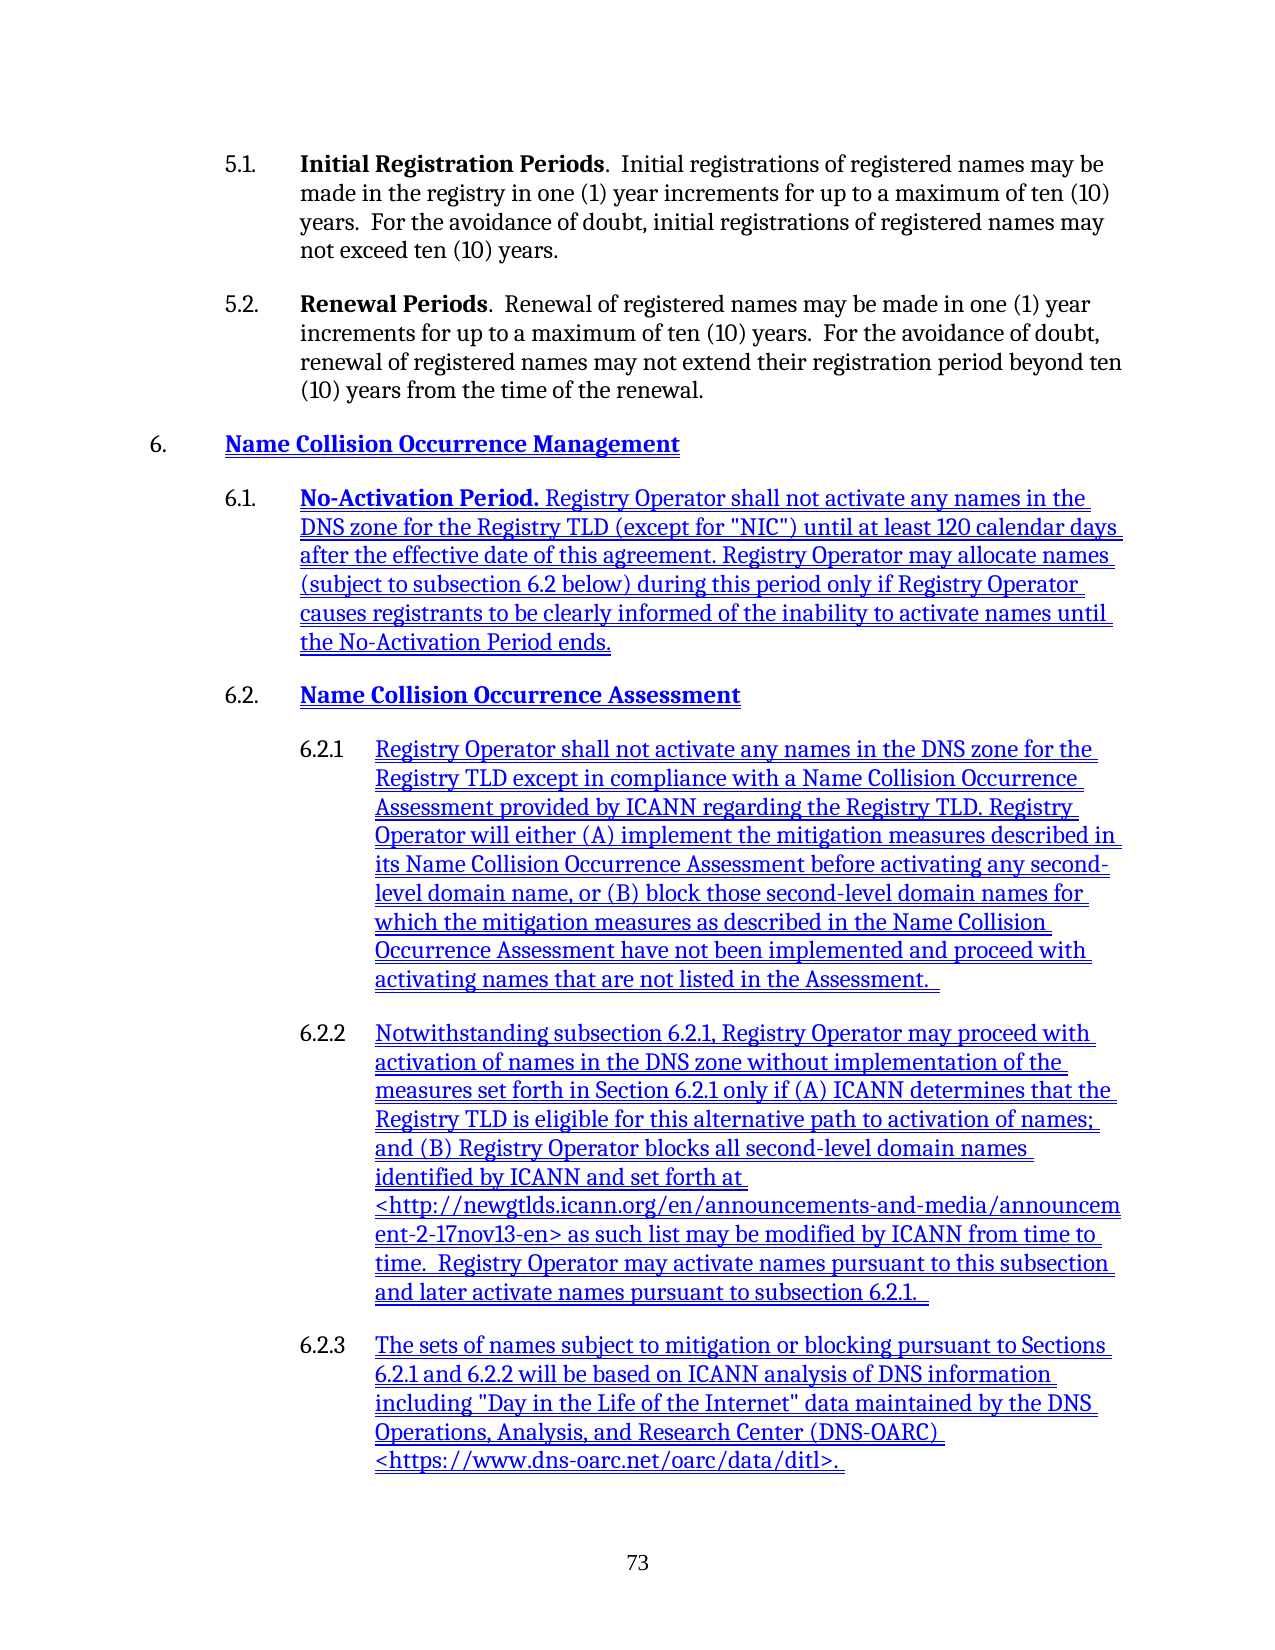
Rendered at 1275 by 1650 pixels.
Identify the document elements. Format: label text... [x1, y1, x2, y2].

list No-Activation Period. Registry Operator shall not activate any names in the DNS zone for the Registry TLD (except for "NIC") until at least 120 calendar days after the effective date of this agreement. Registry Operator may allocate names (subject to subsection 6.2 below) during this period only if Registry Operator causes registrants to be clearly informed of the inability to activate names until the No-Activation Period ends. [225, 484, 1125, 656]
list Renewal Periods. Renewal of registered names may be made in one (1) year increments for up to a maximum of ten (10) years. For the avoidance of doubt, renewal of registered names may not extend their registration period beyond ten (10) years from the time of the renewal. [225, 290, 1125, 405]
list Initial Registration Periods. Initial registrations of registered names may be made in the registry in one (1) year increments for up to a maximum of ten (10) years. For the avoidance of doubt, initial registrations of registered names may not exceed ten (10) years. [225, 150, 1125, 265]
list Notwithstanding subsection 6.2.1, Registry Operator may proceed with activation of names in the DNS zone without implementation of the measures set forth in Section 6.2.1 only if (A) ICANN determines that the Registry TLD is eligible for this alternative path to activation of names; and (B) Registry Operator blocks all second-level domain names identified by ICANN and set forth at <http://newgtlds.icann.org/en/announcements-and-media/announcement-2-17nov13-en> as such list may be modified by ICANN from time to time. Registry Operator may activate names pursuant to this subsection and later activate names pursuant to subsection 6.2.1. [300, 1019, 1125, 1306]
list Name Collision Occurrence Management [150, 430, 1125, 459]
list The sets of names subject to mitigation or blocking pursuant to Sections 6.2.1 and 6.2.2 will be based on ICANN analysis of DNS information including "Day in the Life of the Internet" data maintained by the DNS Operations, Analysis, and Research Center (DNS-OARC) <https://www.dns-oarc.net/oarc/data/ditl>. [300, 1331, 1125, 1475]
list Name Collision Occurrence Assessment [225, 681, 1125, 710]
list Registry Operator shall not activate any names in the DNS zone for the Registry TLD except in compliance with a Name Collision Occurrence Assessment provided by ICANN regarding the Registry TLD. Registry Operator will either (A) implement the mitigation measures described in its Name Collision Occurrence Assessment before activating any second-level domain name, or (B) block those second-level domain names for which the mitigation measures as described in the Name Collision Occurrence Assessment have not been implemented and proceed with activating names that are not listed in the Assessment. [300, 735, 1125, 994]
